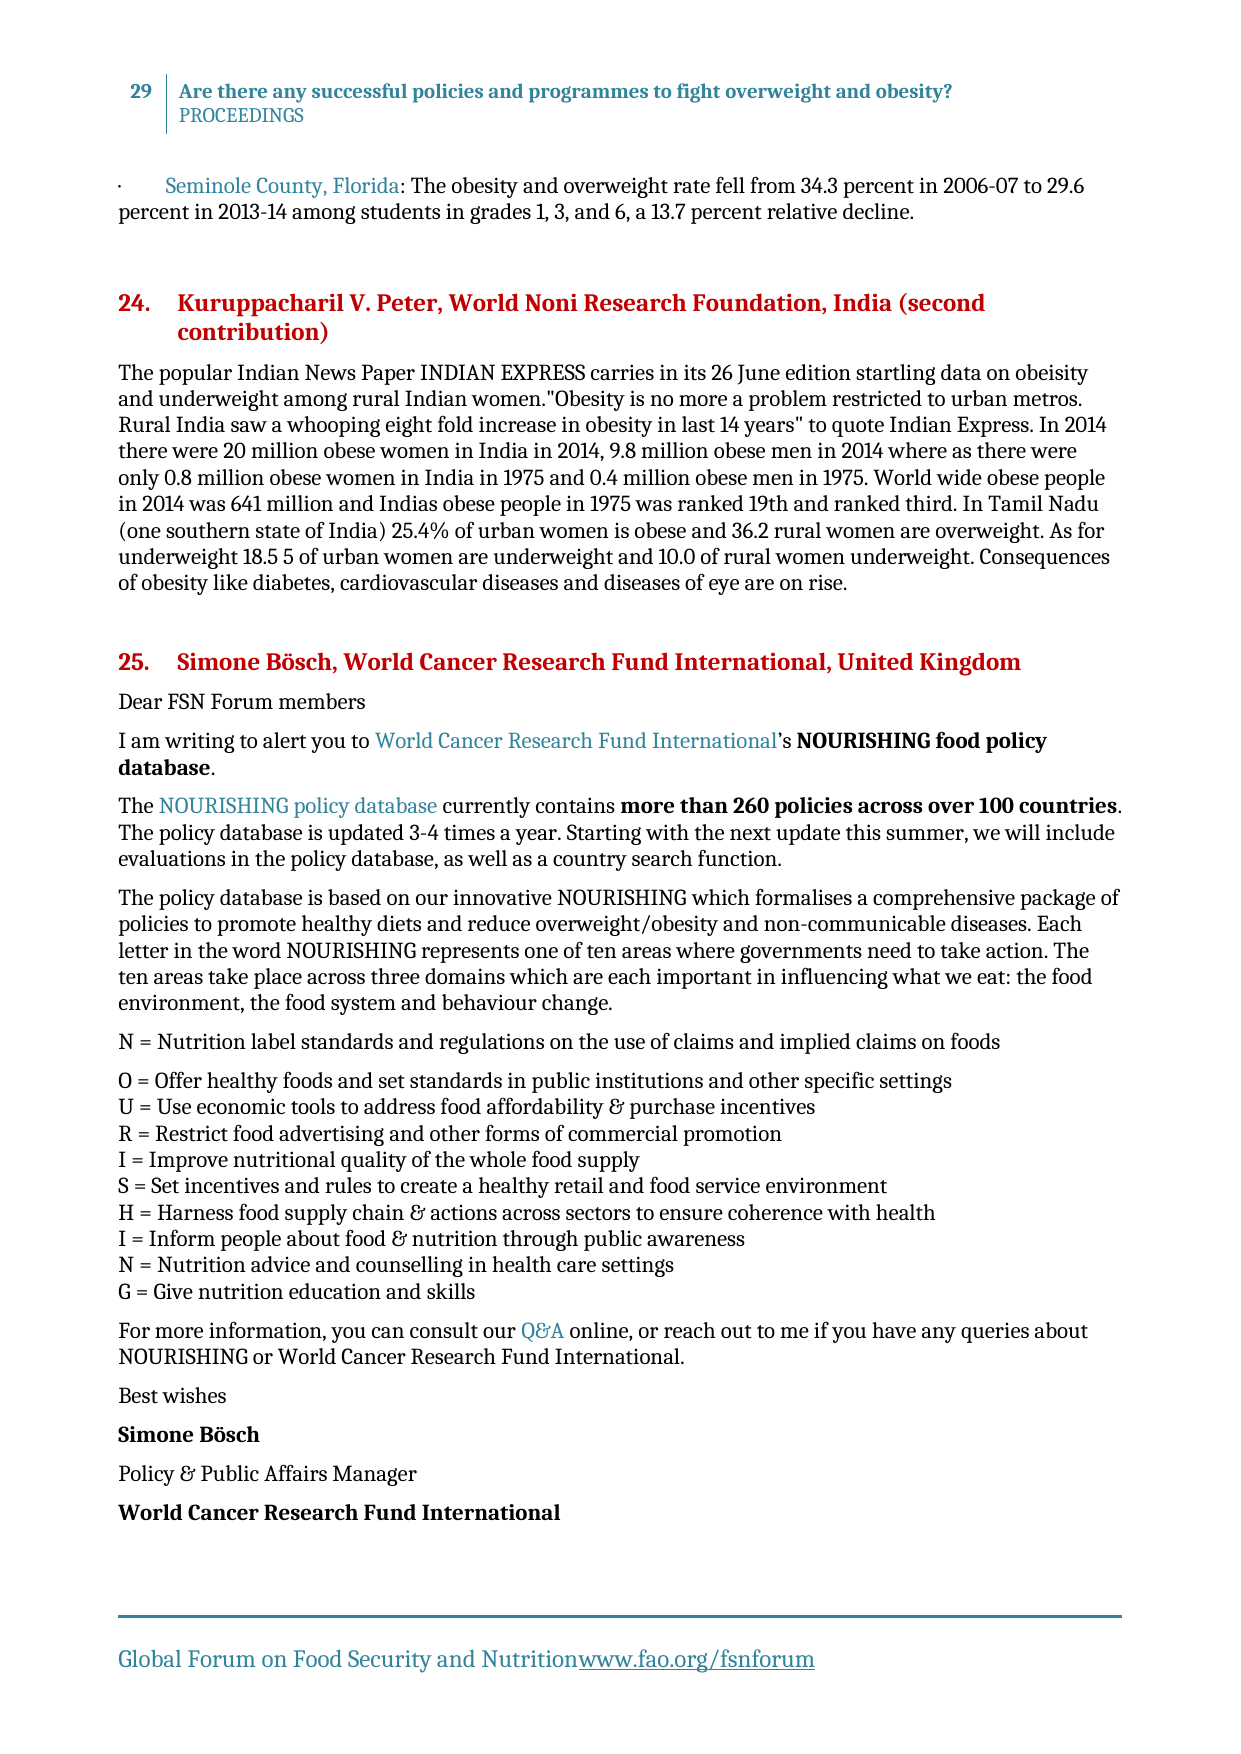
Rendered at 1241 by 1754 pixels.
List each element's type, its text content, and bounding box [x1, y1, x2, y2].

text Simone Bösch [118, 1422, 1122, 1448]
subtitle Simone Bösch, World Cancer Research Fund International, United Kingdom [118, 648, 1122, 677]
text The NOURISHING policy database currently contains more than 260 policies across over 100 countries. The policy database is updated 3-4 times a year. Starting with the next update this summer, we will include evaluations in the policy database, as well as a country search function. [118, 793, 1122, 872]
text For more information, you can consult our Q&A online, or reach out to me if you have any queries about NOURISHING or World Cancer Research Fund International. [118, 1317, 1122, 1370]
text Best wishes [118, 1383, 1122, 1409]
text Dear FSN Forum members [118, 689, 1122, 715]
text O = Offer healthy foods and set standards in public institutions and other specific settings U = Use economic tools to address food affordability & purchase incentives R = Restrict food advertising and other forms of commercial promotion I = Improve nutritional quality of the whole food supply S = Set incentives and rules to create a healthy retail and food service environment H = Harness food supply chain & actions across sectors to ensure coherence with health I = Inform people about food & nutrition through public awareness N = Nutrition advice and counselling in health care settings G = Give nutrition education and skills [118, 1068, 1122, 1305]
text Policy & Public Affairs Manager [118, 1460, 1122, 1487]
text The popular Indian News Paper INDIAN EXPRESS carries in its 26 June edition startling data on obeisity and underweight among rural Indian women."Obesity is no more a problem restricted to urban metros. Rural India saw a whooping eight fold increase in obesity in last 14 years" to quote Indian Express. In 2014 there were 20 million obese women in India in 2014, 9.8 million obese men in 2014 where as there were only 0.8 million obese women in India in 1975 and 0.4 million obese men in 1975. World wide obese people in 2014 was 641 million and Indias obese people in 1975 was ranked 19th and ranked third. In Tamil Nadu (one southern state of India) 25.4% of urban women is obese and 36.2 rural women are overweight. As for underweight 18.5 5 of urban women are underweight and 10.0 of rural women underweight. Consequences of obesity like diabetes, cardiovascular diseases and diseases of eye are on rise. [118, 359, 1122, 623]
text The policy database is based on our innovative NOURISHING which formalises a comprehensive package of policies to promote healthy diets and reduce overweight/obesity and non-communicable diseases. Each letter in the word NOURISHING represents one of ten areas where governments need to take action. The ten areas take place across three domains which are each important in influencing what we eat: the food environment, the food system and behaviour change. [118, 885, 1122, 1016]
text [118, 173, 1122, 225]
subtitle Kuruppacharil V. Peter, World Noni Research Foundation, India (second contribution) [118, 289, 1122, 347]
text World Cancer Research Fund International [118, 1499, 1122, 1526]
text N = Nutrition label standards and regulations on the use of claims and implied claims on foods [118, 1029, 1122, 1055]
text I am writing to alert you to World Cancer Research Fund International’s NOURISHING food policy database. [118, 728, 1122, 781]
